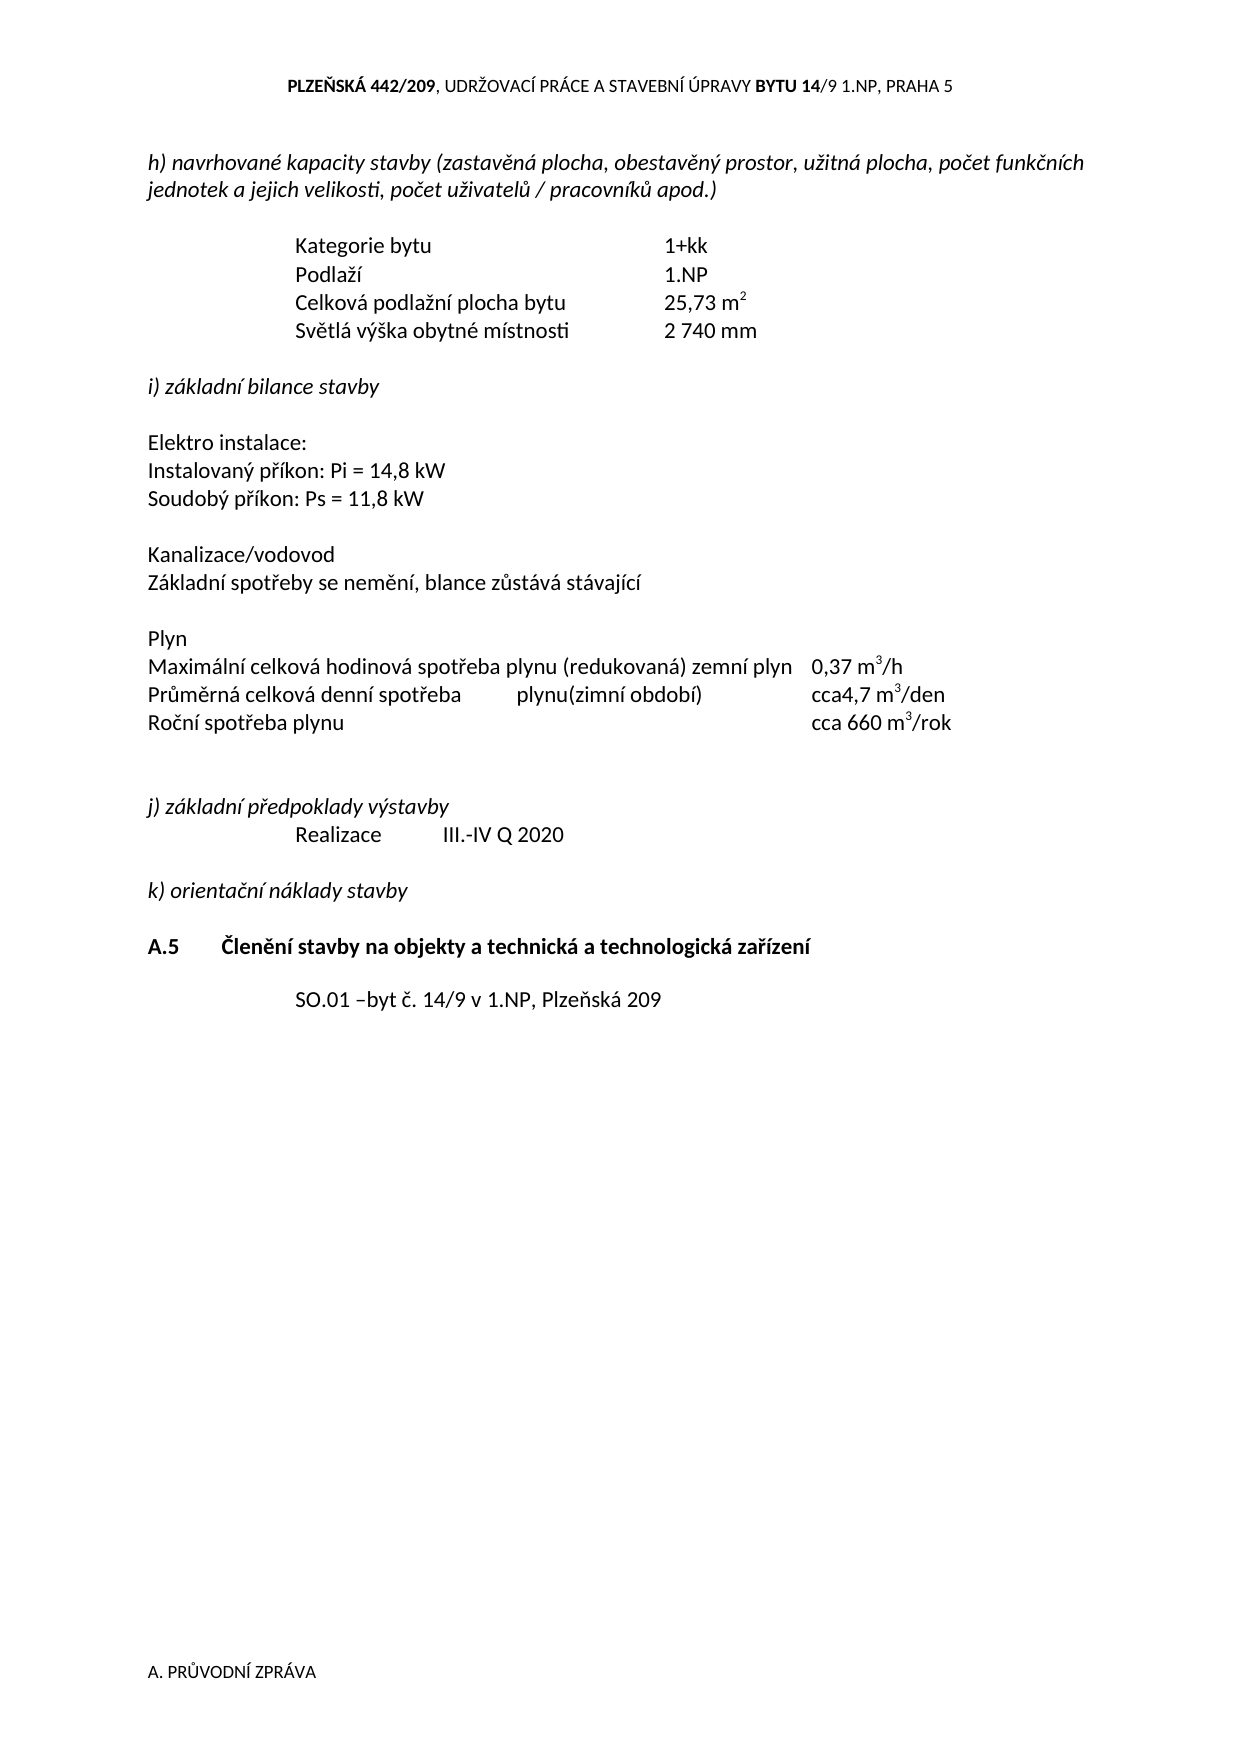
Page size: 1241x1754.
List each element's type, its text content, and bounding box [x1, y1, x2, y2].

text Základní spotřeby se nemění, blance zůstává stávající [148, 568, 1093, 596]
text j) základní předpoklady výstavby [148, 792, 1093, 820]
text Celková podlažní plocha bytu 25,73 m2 [148, 288, 1093, 316]
text Světlá výška obytné místnosti 2 740 mm [148, 316, 1093, 344]
text Kategorie bytu 1+kk [148, 232, 1093, 260]
text k) orientační náklady stavby [148, 876, 1093, 904]
text Podlaží 1.NP [148, 260, 1093, 288]
text Roční spotřeba plynu cca 660 m3/rok [148, 708, 1093, 736]
text Soudobý příkon: Ps = 11,8 kW [148, 484, 1093, 512]
text Maximální celková hodinová spotřeba plynu (redukovaná) zemní plyn 0,37 m3/h [148, 652, 1093, 680]
text Průměrná celková denní spotřeba plynu(zimní období) cca4,7 m3/den [148, 680, 1093, 708]
text h) navrhované kapacity stavby (zastavěná plocha, obestavěný prostor, užitná plocha, počet funkčních jednotek a jejich velikosti, počet uživatelů / pracovníků apod.) [148, 148, 1093, 204]
text SO.01 –byt č. 14/9 v 1.NP, Plzeňská 209 [148, 985, 1093, 1013]
text Instalovaný příkon: Pi = 14,8 kW [148, 456, 1093, 484]
text Elektro instalace: [148, 428, 1093, 456]
text i) základní bilance stavby [148, 372, 1093, 400]
text Realizace III.-IV Q 2020 [148, 820, 1093, 848]
text A.5 Členění stavby na objekty a technická a technologická zařízení [148, 932, 1093, 960]
text Plyn [148, 624, 1093, 652]
text Kanalizace/vodovod [148, 540, 1093, 568]
